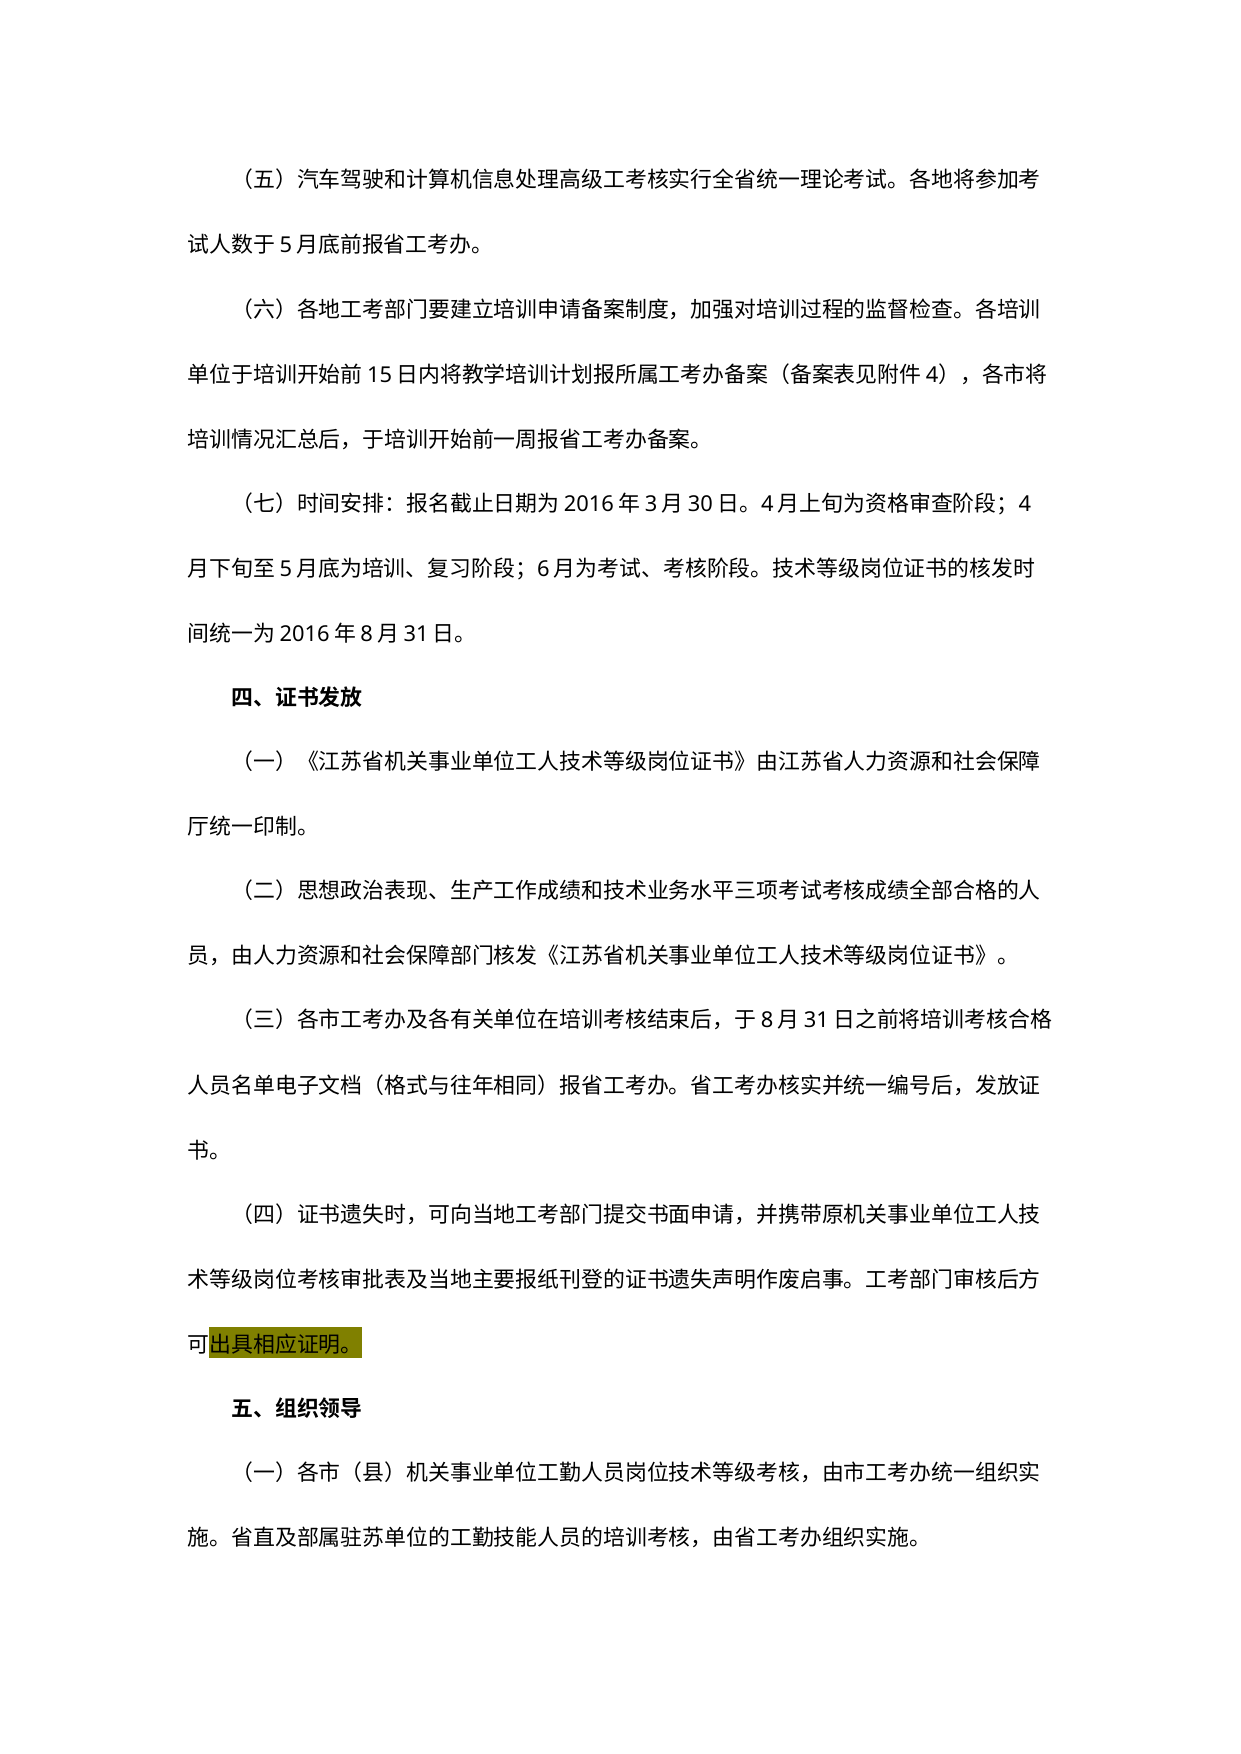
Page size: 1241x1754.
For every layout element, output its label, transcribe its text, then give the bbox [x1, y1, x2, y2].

text （二）思想政治表现、生产工作成绩和技术业务水平三项考试考核成绩全部合格的人员，由人力资源和社会保障部门核发《江苏省机关事业单位工人技术等级岗位证书》。 [187, 873, 1053, 971]
text （六）各地工考部门要建立培训申请备案制度，加强对培训过程的监督检查。各培训单位于培训开始前15日内将教学培训计划报所属工考办备案（备案表见附件4），各市将培训情况汇总后，于培训开始前一周报省工考办备案。 [187, 291, 1053, 454]
text 四、证书发放 [187, 680, 1053, 712]
text （五）汽车驾驶和计算机信息处理高级工考核实行全省统一理论考试。各地将参加考试人数于5月底前报省工考办。 [187, 162, 1053, 259]
text （三）各市工考办及各有关单位在培训考核结束后，于8月31日之前将培训考核合格人员名单电子文档（格式与往年相同）报省工考办。省工考办核实并统一编号后，发放证书。 [187, 1002, 1053, 1165]
text （一）各市（县）机关事业单位工勤人员岗位技术等级考核，由市工考办统一组织实施。省直及部属驻苏单位的工勤技能人员的培训考核，由省工考办组织实施。 [187, 1455, 1053, 1552]
text （一）《江苏省机关事业单位工人技术等级岗位证书》由江苏省人力资源和社会保障厅统一印制。 [187, 744, 1053, 841]
text 五、组织领导 [187, 1391, 1053, 1423]
text （四）证书遗失时，可向当地工考部门提交书面申请，并携带原机关事业单位工人技术等级岗位考核审批表及当地主要报纸刊登的证书遗失声明作废启事。工考部门审核后方可出具相应证明。 [187, 1196, 1053, 1359]
text （七）时间安排：报名截止日期为2016年3月30日。4月上旬为资格审查阶段；4月下旬至5月底为培训、复习阶段；6月为考试、考核阶段。技术等级岗位证书的核发时间统一为2016年8月31日。 [187, 485, 1053, 648]
